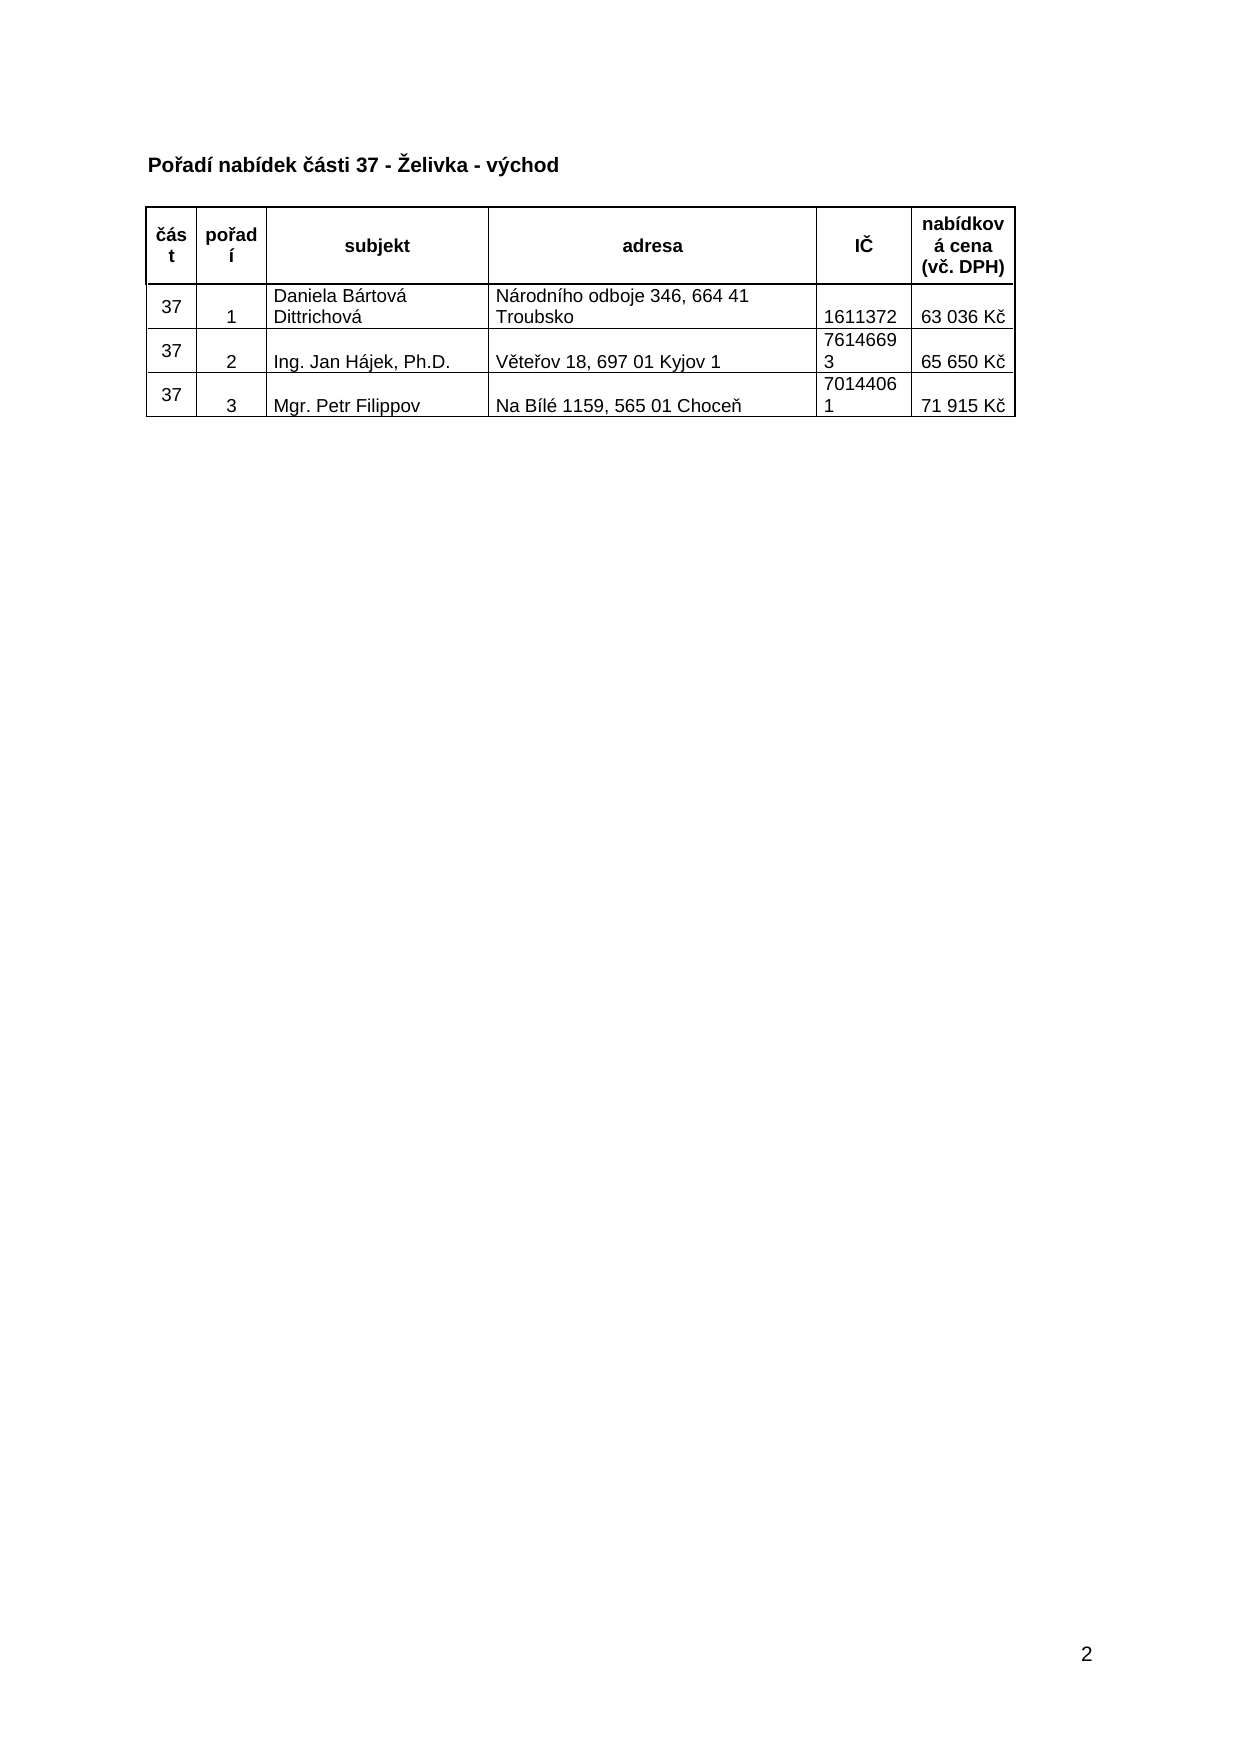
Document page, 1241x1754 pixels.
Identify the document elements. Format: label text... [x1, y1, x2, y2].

table_cell 63 036 Kč [912, 283, 1014, 328]
table_header pořadí [197, 208, 266, 283]
table_cell 1 [197, 285, 266, 328]
table_cell 71 915 Kč [912, 372, 1014, 416]
table_cell 3 [197, 373, 266, 416]
table_cell Mgr. Petr Filippov [267, 373, 488, 416]
table_header subjekt [267, 208, 488, 283]
table_header IČ [817, 208, 911, 283]
table_header část [147, 208, 196, 283]
table_header nabídková cena (vč. DPH) [912, 208, 1014, 283]
table_cell 1611372 [817, 285, 911, 328]
table_cell Ing. Jan Hájek, Ph.D. [267, 329, 488, 372]
table_cell 37 [147, 284, 196, 328]
table_header adresa [489, 208, 816, 283]
table_cell Národního odboje 346, 664 41 Troubsko [489, 285, 816, 328]
table_cell Daniela Bártová Dittrichová [267, 285, 488, 328]
text Pořadí nabídek části 37 - Želivka - východ [148, 148, 1092, 177]
table_cell Na Bílé 1159, 565 01 Choceň [489, 373, 816, 416]
table_cell 65 650 Kč [912, 328, 1014, 372]
table_cell 70144061 [817, 373, 911, 416]
table_cell 2 [197, 329, 266, 372]
table_cell Věteřov 18, 697 01 Kyjov 1 [489, 329, 816, 372]
table_cell 37 [147, 329, 196, 372]
table_cell 37 [147, 373, 196, 416]
table_cell 76146693 [817, 329, 911, 372]
